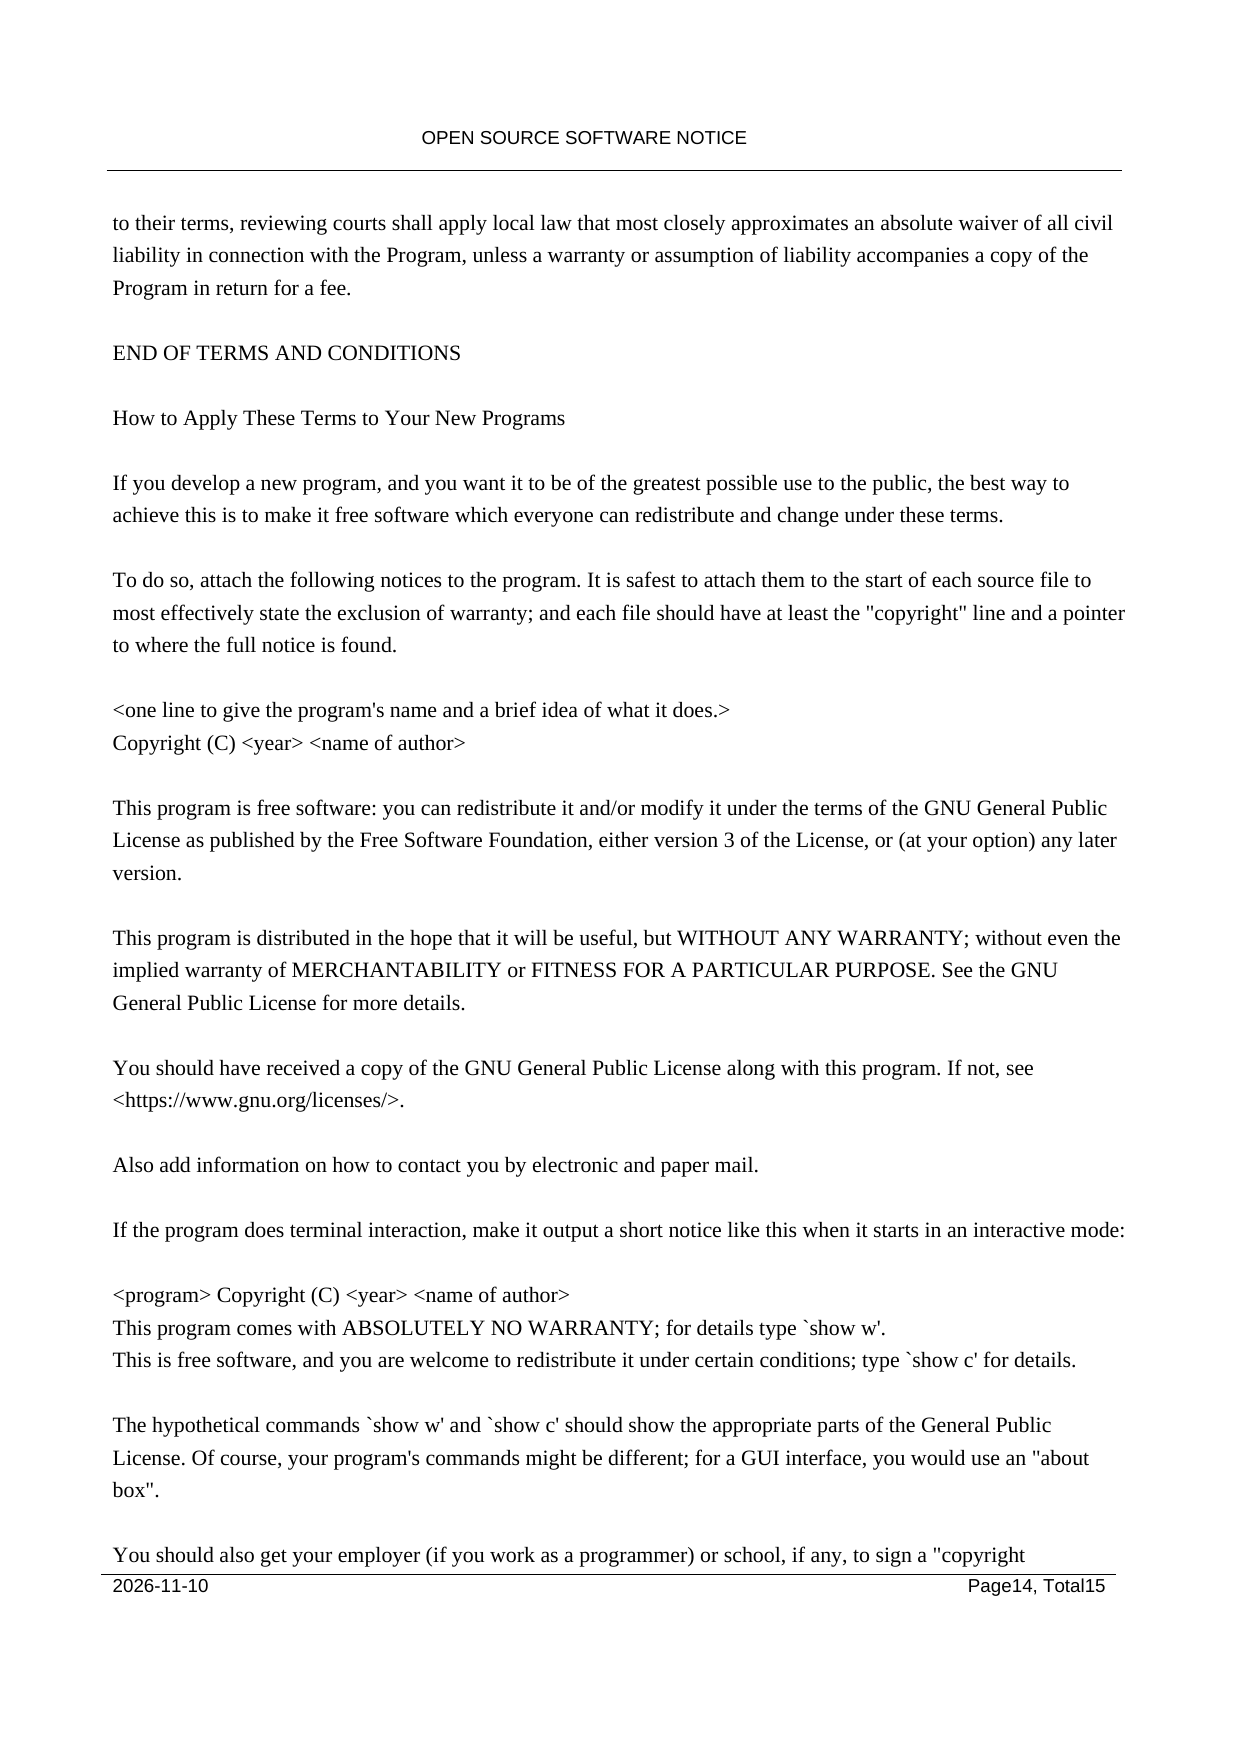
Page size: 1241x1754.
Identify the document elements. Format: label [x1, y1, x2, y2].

text [112, 206, 1128, 1571]
